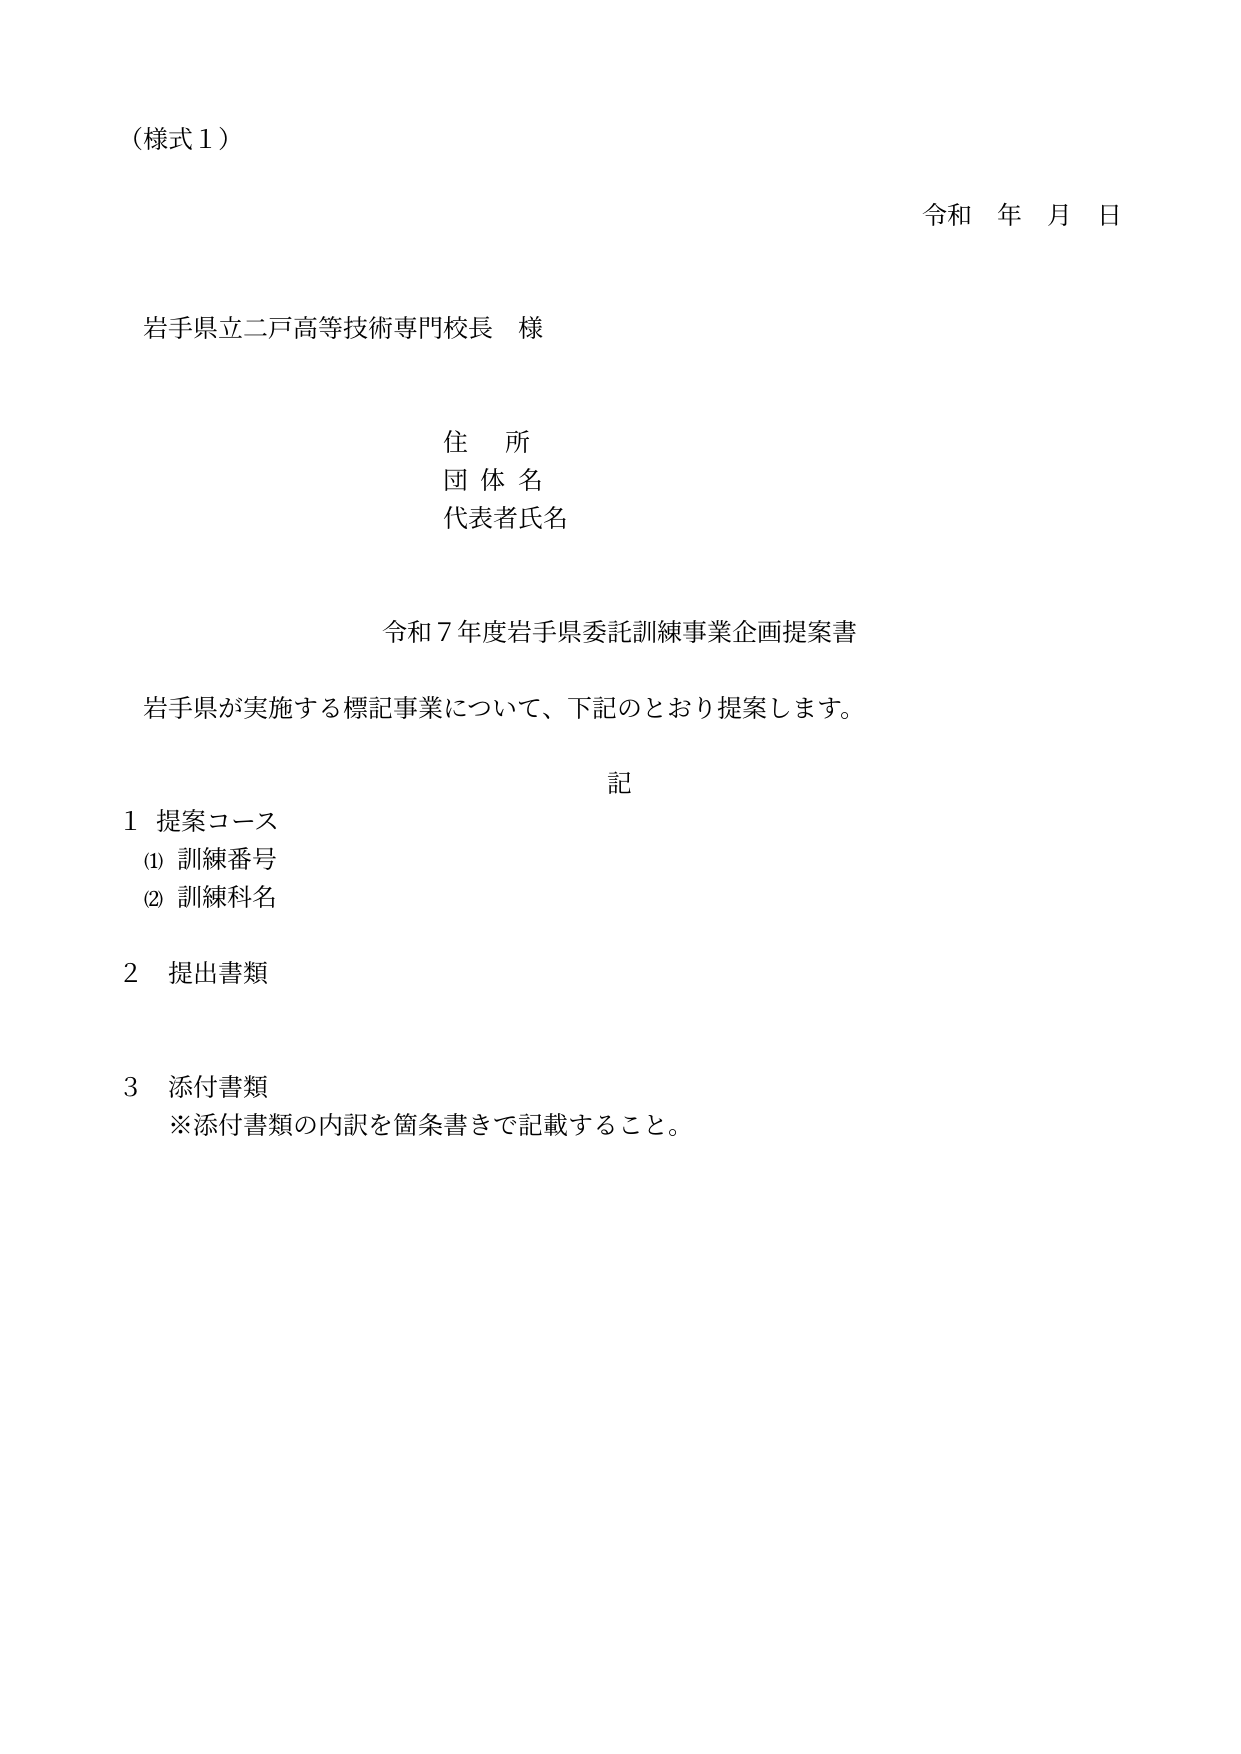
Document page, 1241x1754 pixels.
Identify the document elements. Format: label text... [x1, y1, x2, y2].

text ２ 提出書類 [118, 953, 1122, 991]
text １ 提案コース [118, 801, 1122, 839]
text 岩手県立二戸高等技術専門校長 様 [118, 308, 1122, 346]
text ⑴ 訓練番号 [118, 839, 1122, 877]
text 住所 [443, 422, 1122, 460]
text 代表者氏名 [443, 498, 1122, 536]
text 令和 年 月 日 [118, 194, 1122, 232]
text ⑵ 訓練科名 [118, 877, 1122, 915]
text 岩手県が実施する標記事業について、下記のとおり提案します。 [118, 687, 1122, 725]
text 団体名 [443, 460, 1122, 498]
text ３ 添付書類 [118, 1067, 1122, 1104]
subtitle 記 [118, 763, 1122, 801]
text （様式１） [118, 119, 1122, 157]
text 令和７年度岩手県委託訓練事業企画提案書 [118, 612, 1122, 649]
text ※添付書類の内訳を箇条書きで記載すること。 [118, 1104, 1122, 1142]
